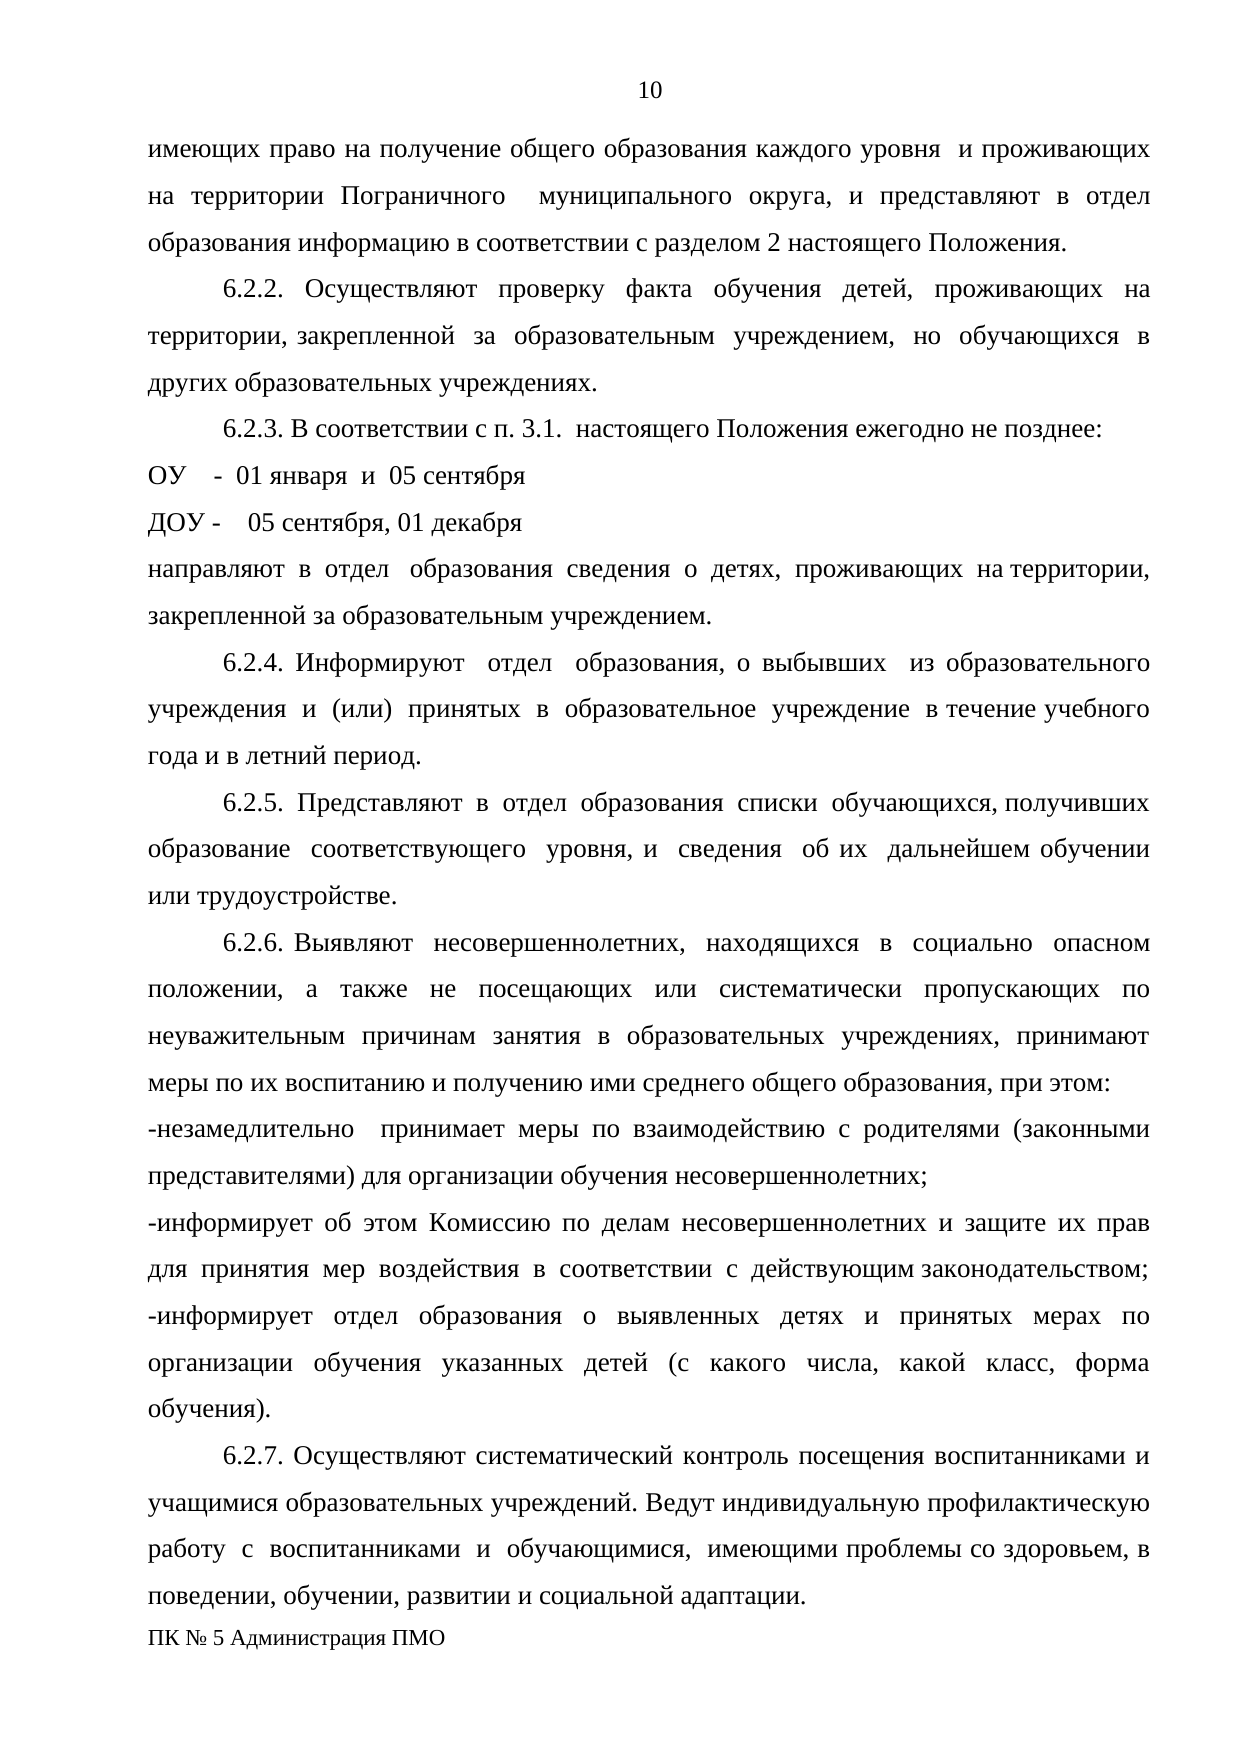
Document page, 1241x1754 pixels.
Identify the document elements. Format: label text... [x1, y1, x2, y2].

text 6.2.4. Информируют отдел образования, о выбывших из образовательного учреждения и (или) принятых в образовательное учреждение в течение учебного года и в летний период. [148, 646, 1152, 770]
text 6.2.6. Выявляют несовершеннолетних, находящихся в социально опасном положении, а также не посещающих или систематически пропускающих по неуважительным причинам занятия в образовательных учреждениях, принимают меры по их воспитанию и получению ими среднего общего образования, при этом: [148, 926, 1152, 1097]
text 6.2.7. Осуществляют систематический контроль посещения воспитанниками и учащимися образовательных учреждений. Ведут индивидуальную профилактическую работу с воспитанниками и обучающимися, имеющими проблемы со здоровьем, в поведении, обучении, развитии и социальной адаптации. [148, 1439, 1152, 1610]
text имеющих право на получение общего образования каждого уровня и проживающих на территории Пограничного муниципального округа, и представляют в отдел образования информацию в соответствии с разделом 2 настоящего Положения. [148, 132, 1152, 257]
text ДОУ - 05 сентября, 01 декабря [148, 506, 1152, 537]
text 6.2.2. Осуществляют проверку факта обучения детей, проживающих на территории, закрепленной за образовательным учреждением, но обучающихся в других образовательных учреждениях. [148, 272, 1152, 397]
text -информирует об этом Комиссию по делам несовершеннолетних и защите их прав для принятия мер воздействия в соответствии с действующим законодательством; [148, 1206, 1152, 1284]
text 6.2.5. Представляют в отдел образования списки обучающихся, получивших образование соответствующего уровня, и сведения об их дальнейшем обучении или трудоустройстве. [148, 786, 1152, 910]
text -информирует отдел образования о выявленных детях и принятых мерах по организации обучения указанных детей (с какого числа, какой класс, форма обучения). [148, 1299, 1152, 1424]
text -незамедлительно принимает меры по взаимодействию с родителями (законными представителями) для организации обучения несовершеннолетних; [148, 1112, 1152, 1190]
text направляют в отдел образования сведения о детях, проживающих на территории, закрепленной за образовательным учреждением. [148, 552, 1152, 630]
text 6.2.3. В соответствии с п. 3.1. настоящего Положения ежегодно не позднее: [148, 412, 1152, 444]
text ОУ - 01 января и 05 сентября [148, 459, 1152, 490]
